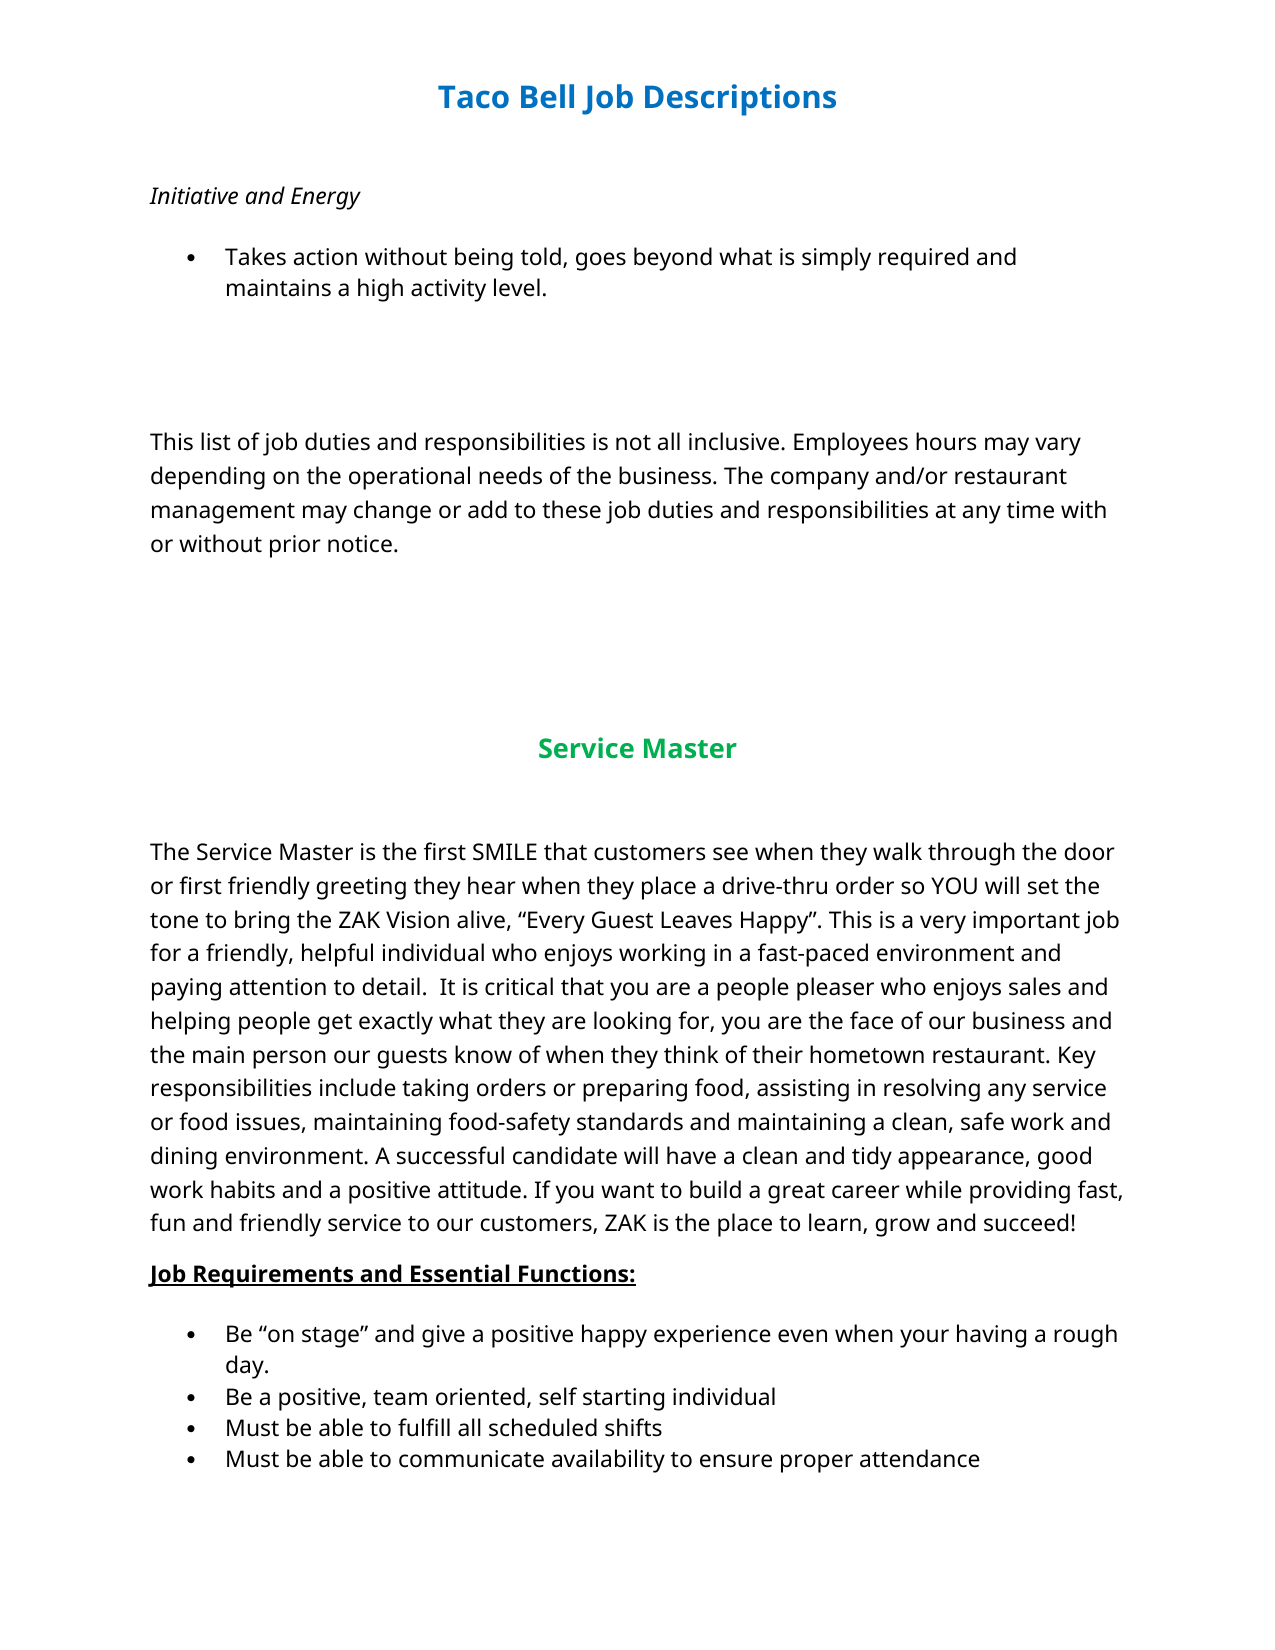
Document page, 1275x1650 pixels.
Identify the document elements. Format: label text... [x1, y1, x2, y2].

list Be a positive, team oriented, self starting individual [187, 1381, 1125, 1412]
list Be “on stage” and give a positive happy experience even when your having a rough day. [187, 1318, 1125, 1381]
list Takes action without being told, goes beyond what is simply required and maintains a high activity level. [187, 241, 1125, 303]
list Must be able to fulfill all scheduled shifts [187, 1412, 1125, 1443]
text This list of job duties and responsibilities is not all inclusive. Employees hours may vary depending on the operational needs of the business. The company and/or restaurant management may change or add to these job duties and responsibilities at any time with or without prior notice. [150, 393, 1125, 559]
text Job Requirements and Essential Functions: [150, 1258, 1125, 1289]
text Initiative and Energy [150, 180, 1125, 211]
text The Service Master is the first SMILE that customers see when they walk through the door or first friendly greeting they hear when they place a drive-thru order so YOU will set the tone to bring the ZAK Vision alive, “Every Guest Leaves Happy”. This is a very important job for a friendly, helpful individual who enjoys working in a fast-paced environment and paying attention to detail. It is critical that you are a people pleaser who enjoys sales and helping people get exactly what they are looking for, you are the face of our business and the main person our guests know of when they think of their hometown restaurant. Key responsibilities include taking orders or preparing food, assisting in resolving any service or food issues, maintaining food-safety standards and maintaining a clean, safe work and dining environment. A successful candidate will have a clean and tidy appearance, good work habits and a positive attitude. If you want to build a great career while providing fast, fun and friendly service to our customers, ZAK is the place to learn, grow and succeed! [150, 836, 1125, 1239]
text Service Master [150, 729, 1125, 766]
list Must be able to communicate availability to ensure proper attendance [187, 1443, 1125, 1474]
